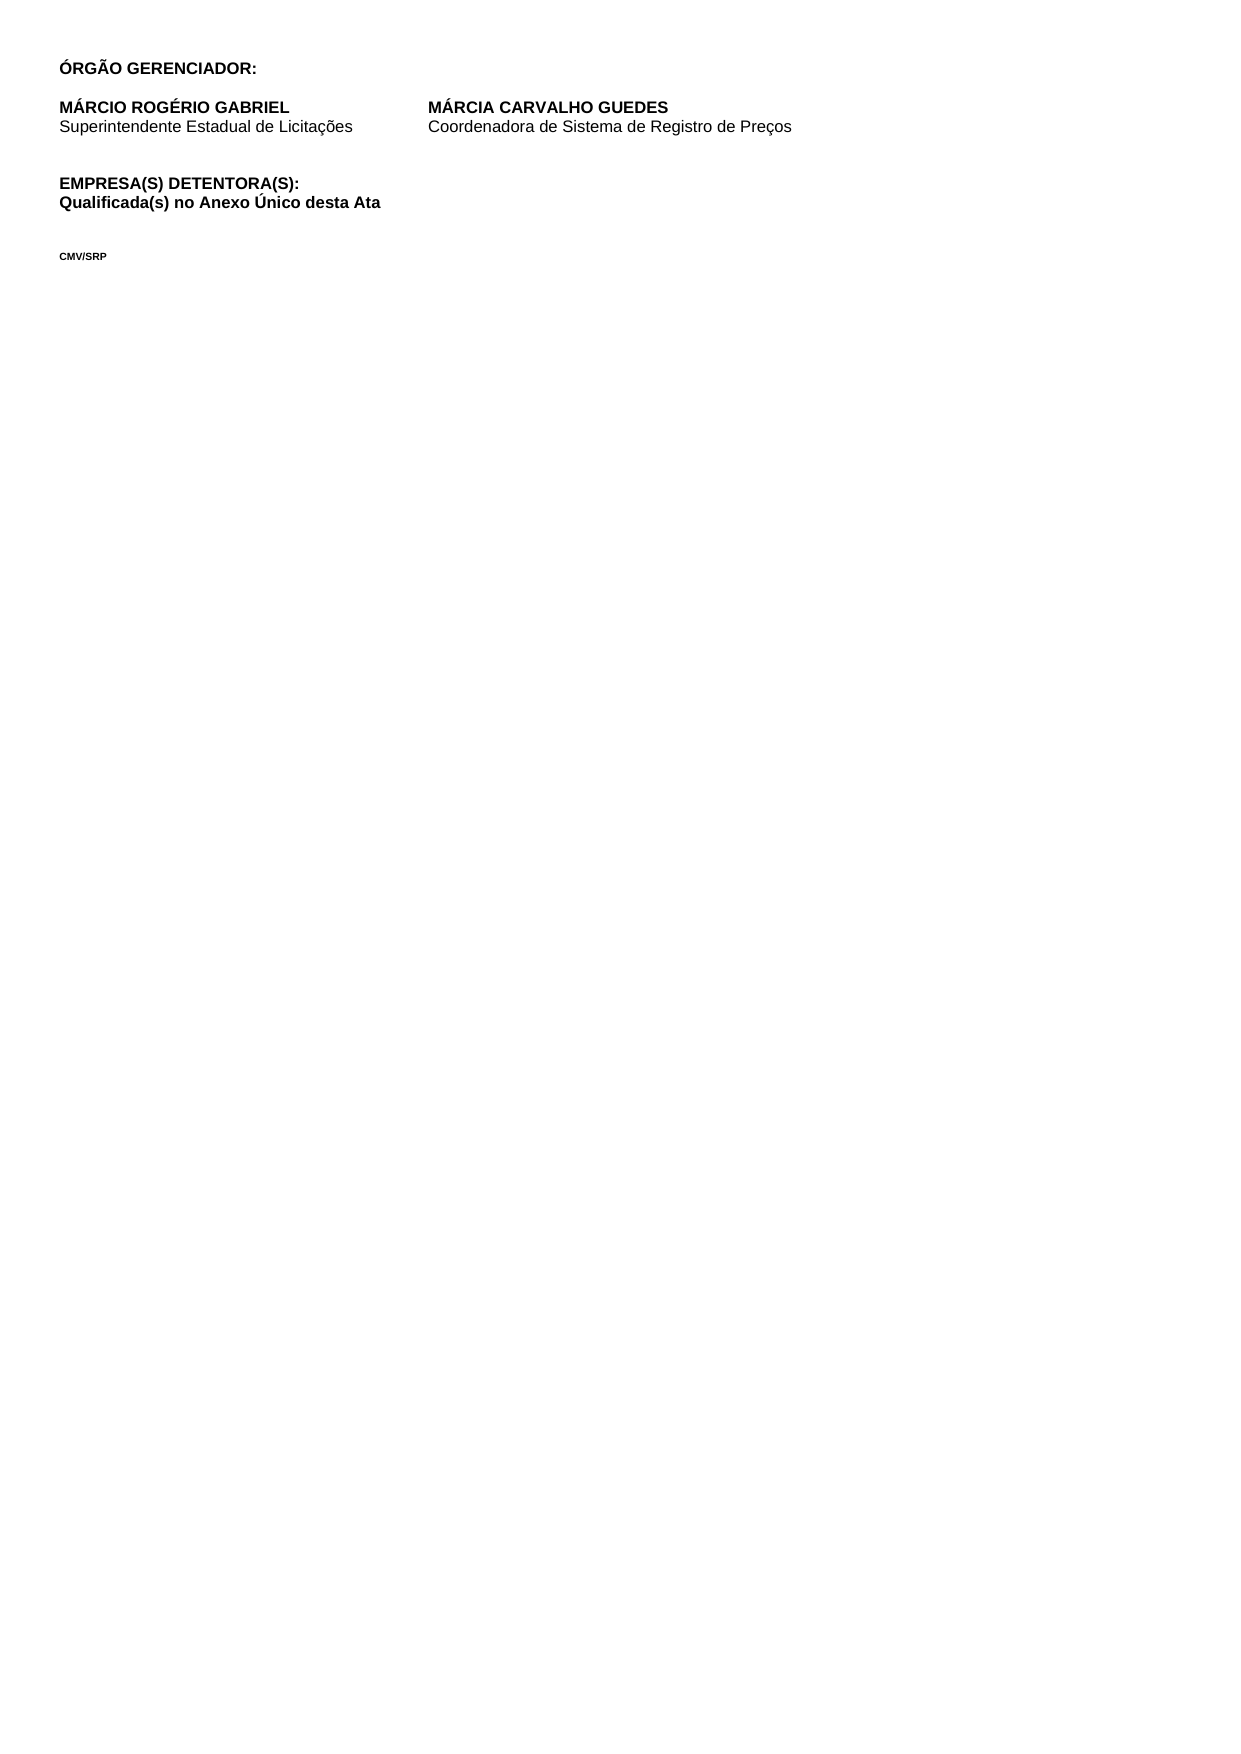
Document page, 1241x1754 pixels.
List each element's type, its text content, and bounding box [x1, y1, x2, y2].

text Qualificada(s) no Anexo Único desta Ata [59, 193, 1194, 212]
text Superintendente Estadual de Licitações Coordenadora de Sistema de Registro de Preços [59, 117, 1194, 136]
text ÓRGÃO GERENCIADOR: [59, 59, 1194, 78]
text EMPRESA(S) DETENTORA(S): [59, 174, 1194, 193]
text MÁRCIO ROGÉRIO GABRIEL MÁRCIA CARVALHO GUEDES [59, 97, 1194, 117]
